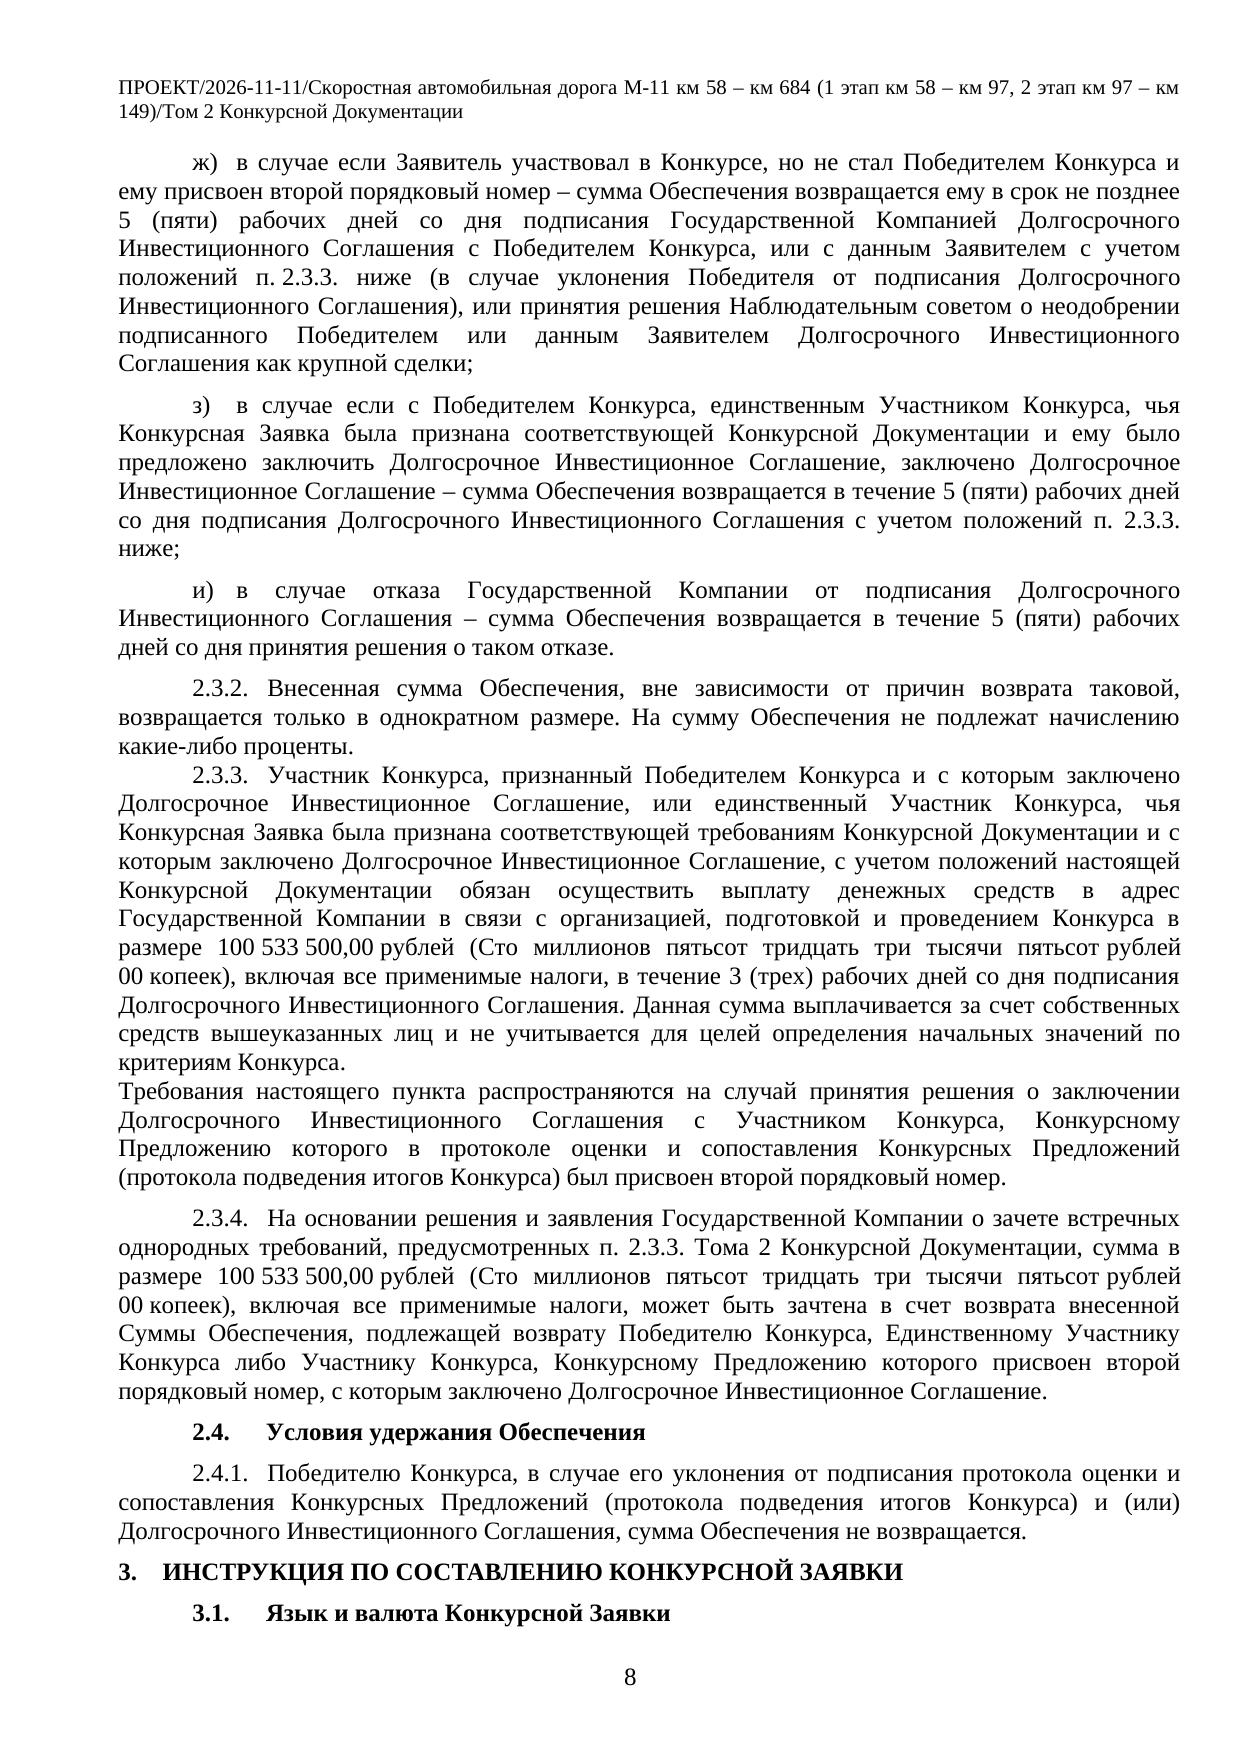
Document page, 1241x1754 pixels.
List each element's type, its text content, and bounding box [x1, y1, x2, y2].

list в случае если с Победителем Конкурса, единственным Участником Конкурса, чья Конкурсная Заявка была признана соответствующей Конкурсной Документации и ему было предложено заключить Долгосрочное Инвестиционное Соглашение, заключено Долгосрочное Инвестиционное Соглашение – сумма Обеспечения возвращается в течение 5 (пяти) рабочих дней со дня подписания Долгосрочного Инвестиционного Соглашения с учетом положений п. 2.3.3. ниже; [118, 390, 1181, 562]
list в случае если Заявитель участвовал в Конкурсе, но не стал Победителем Конкурса и ему присвоен второй порядковый номер – сумма Обеспечения возвращается ему в срок не позднее 5 (пяти) рабочих дней со дня подписания Государственной Компанией Долгосрочного Инвестиционного Соглашения с Победителем Конкурса, или с данным Заявителем с учетом положений п. 2.3.3. ниже (в случае уклонения Победителя от подписания Долгосрочного Инвестиционного Соглашения), или принятия решения Наблюдательным советом о неодобрении подписанного Победителем или данным Заявителем Долгосрочного Инвестиционного Соглашения как крупной сделки; [118, 147, 1181, 377]
list На основании решения и заявления Государственной Компании о зачете встречных однородных требований, предусмотренных п. 2.3.3. Тома 2 Конкурсной Документации, сумма в размере 100 533 500,00 рублей (Сто миллионов пятьсот тридцать три тысячи пятьсот рублей 00 копеек), включая все применимые налоги, может быть зачтена в счет возврата внесенной Суммы Обеспечения, подлежащей возврату Победителю Конкурса, Единственному Участнику Конкурса либо Участнику Конкурса, Конкурсному Предложению которого присвоен второй порядковый номер, с которым заключено Долгосрочное Инвестиционное Соглашение. [118, 1203, 1181, 1405]
list Участник Конкурса, признанный Победителем Конкурса и с которым заключено Долгосрочное Инвестиционное Соглашение, или единственный Участник Конкурса, чья Конкурсная Заявка была признана соответствующей требованиям Конкурсной Документации и с которым заключено Долгосрочное Инвестиционное Соглашение, с учетом положений настоящей Конкурсной Документации обязан осуществить выплату денежных средств в адрес Государственной Компании в связи с организацией, подготовкой и проведением Конкурса в размере 100 533 500,00 рублей (Сто миллионов пятьсот тридцать три тысячи пятьсот рублей 00 копеек), включая все применимые налоги, в течение 3 (трех) рабочих дней со дня подписания Долгосрочного Инвестиционного Соглашения. Данная сумма выплачивается за счет собственных средств вышеуказанных лиц и не учитывается для целей определения начальных значений по критериям Конкурса. [118, 760, 1181, 1076]
list Внесенная сумма Обеспечения, вне зависимости от причин возврата таковой, возвращается только в однократном размере. На сумму Обеспечения не подлежат начислению какие-либо проценты. [118, 673, 1181, 760]
subtitle Язык и валюта Конкурсной Заявки [118, 1598, 1181, 1627]
list в случае отказа Государственной Компании от подписания Долгосрочного Инвестиционного Соглашения – сумма Обеспечения возвращается в течение 5 (пяти) рабочих дней со дня принятия решения о таком отказе. [118, 575, 1181, 661]
subtitle ИНСТРУКЦИЯ ПО СОСТАВЛЕНИЮ КОНКУРСНОЙ ЗАЯВКИ [118, 1557, 1181, 1586]
list Победителю Конкурса, в случае его уклонения от подписания протокола оценки и сопоставления Конкурсных Предложений (протокола подведения итогов Конкурса) и (или) Долгосрочного Инвестиционного Соглашения, сумма Обеспечения не возвращается. [118, 1458, 1181, 1545]
list Требования настоящего пункта распространяются на случай принятия решения о заключении Долгосрочного Инвестиционного Соглашения с Участником Конкурса, Конкурсному Предложению которого в протоколе оценки и сопоставления Конкурсных Предложений (протокола подведения итогов Конкурса) был присвоен второй порядковый номер. [118, 1076, 1181, 1191]
subtitle Условия удержания Обеспечения [192, 1417, 1181, 1446]
